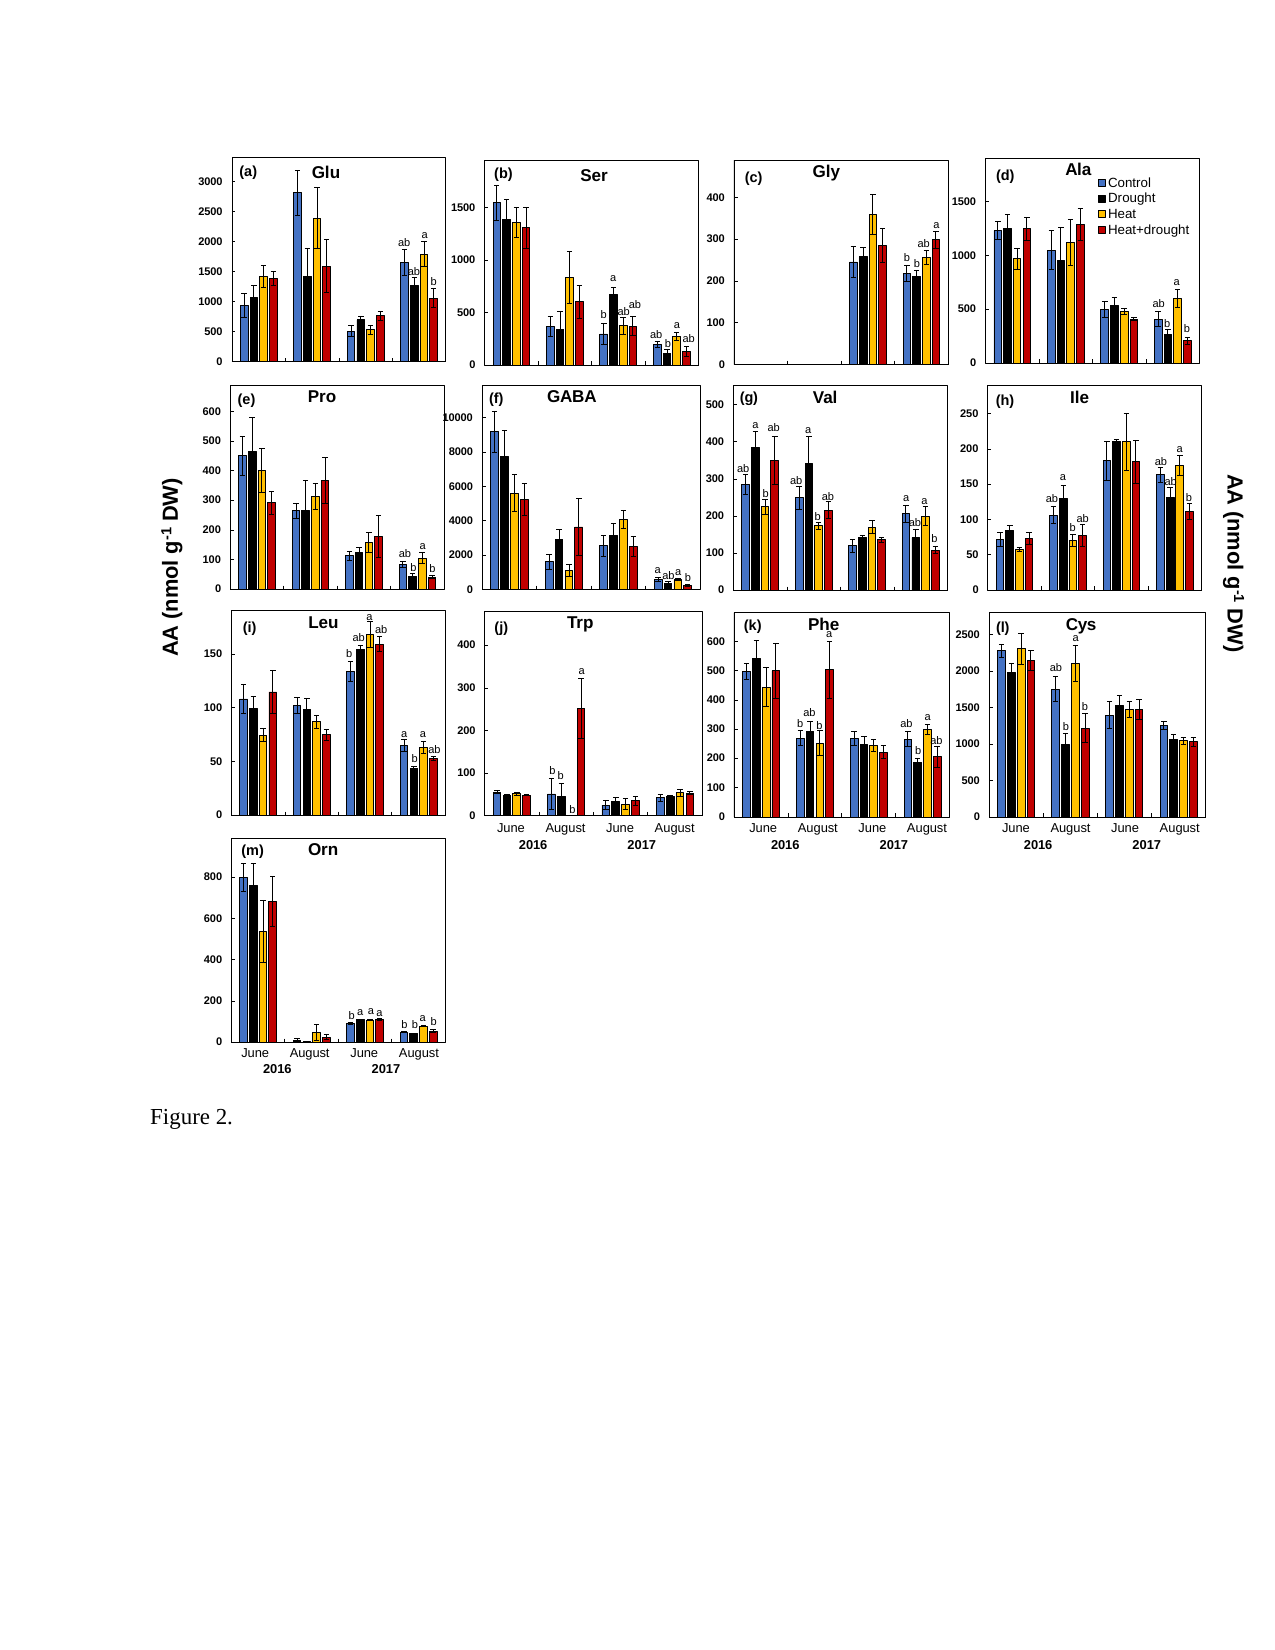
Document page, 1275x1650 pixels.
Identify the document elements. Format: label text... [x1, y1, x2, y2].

text Figure 2. [150, 1103, 1125, 1129]
